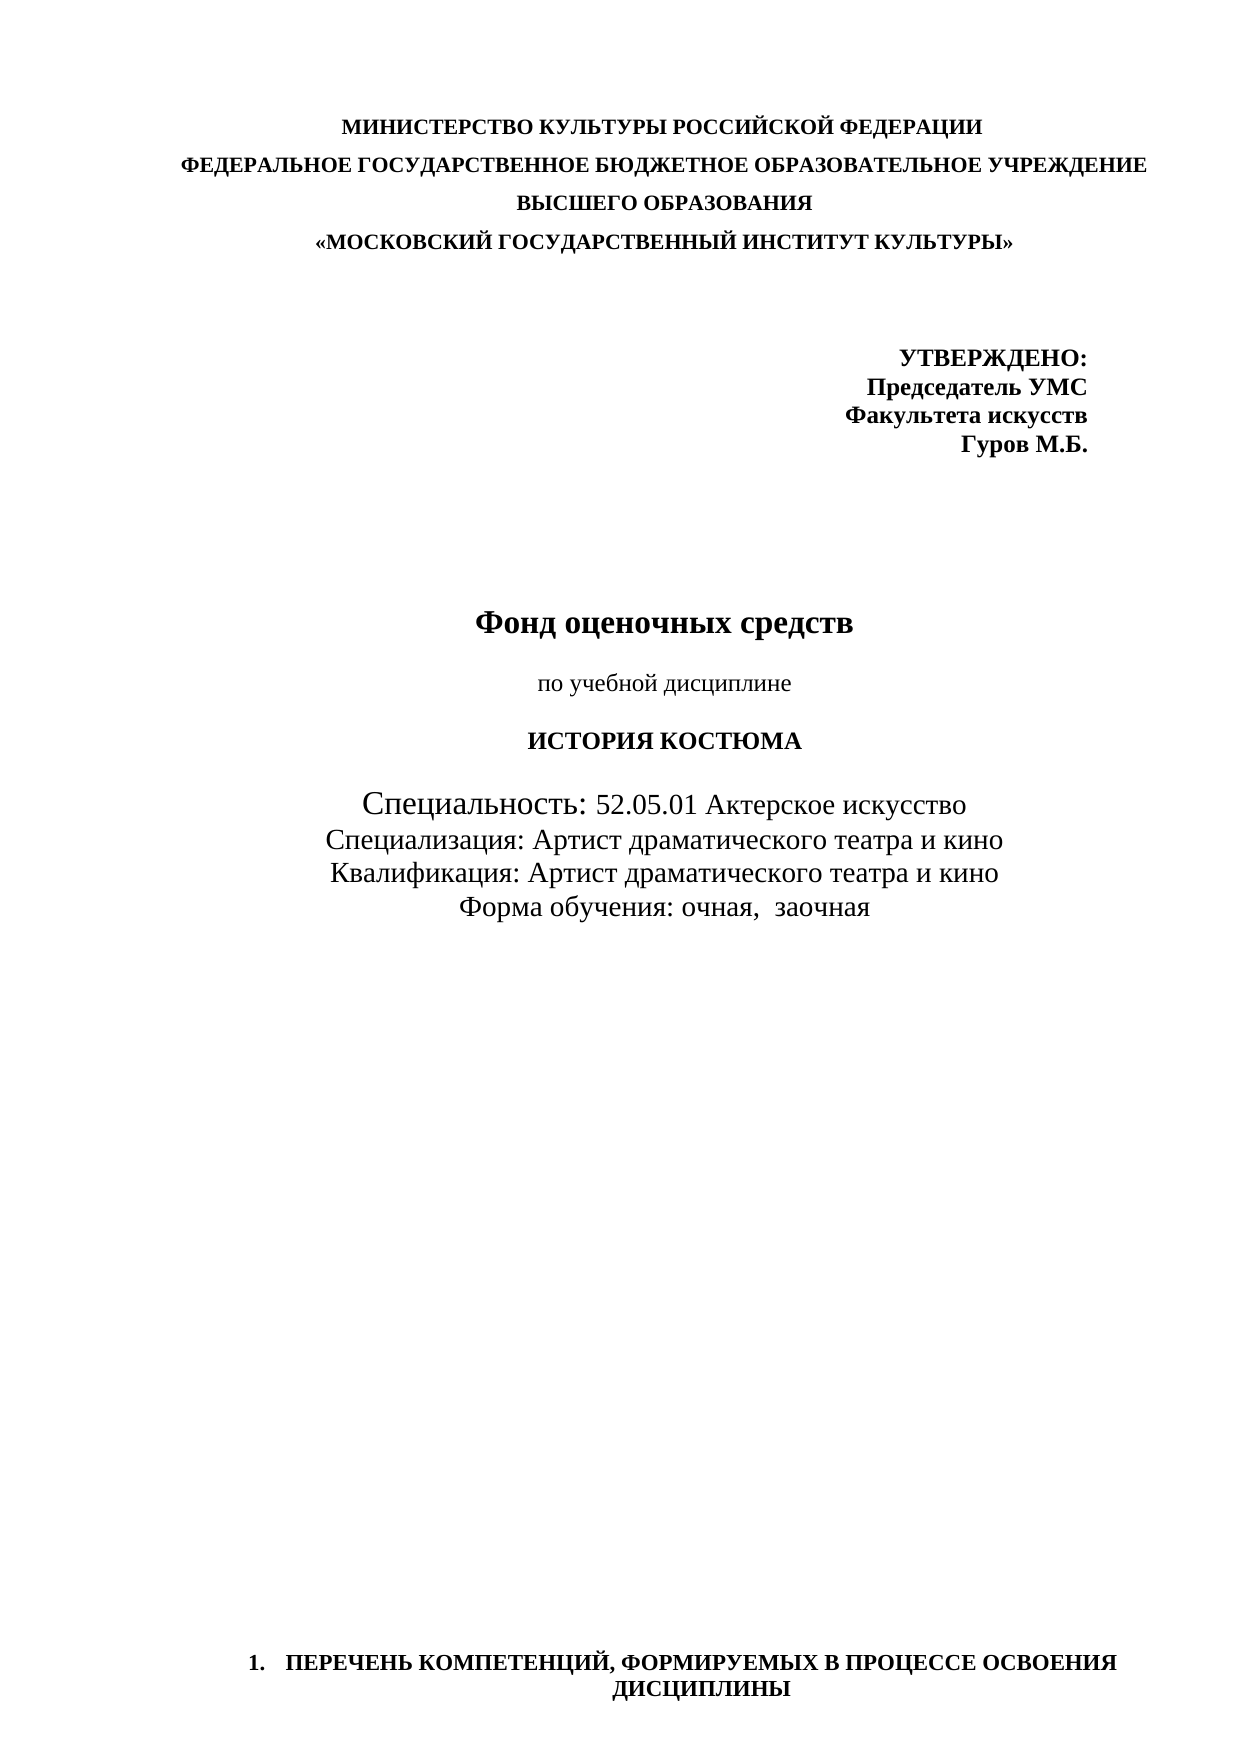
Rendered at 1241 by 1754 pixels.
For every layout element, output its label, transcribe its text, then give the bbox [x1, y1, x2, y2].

text Специализация: Артист драматического театра и кино Квалификация: Артист драматического театра и кино Форма обучения: очная, заочная [313, 822, 1016, 923]
text ВЫСШЕГО ОБРАЗОВАНИЯ [516, 191, 1159, 216]
text ИСТОРИЯ КОСТЮМА [313, 726, 1016, 755]
text Специальность: 52.05.01 Актерское искусство [313, 783, 1016, 822]
text по учебной дисциплине [313, 668, 1016, 697]
text МИНИСТЕРСТВО КУЛЬТУРЫ РОССИЙСКОЙ ФЕДЕРАЦИИ ФЕДЕРАЛЬНОЕ ГОСУДАРСТВЕННОЕ БЮДЖЕТНОЕ ОБРАЗОВАТЕЛЬНОЕ УЧРЕЖДЕНИЕ [181, 114, 1149, 178]
table_header УТВЕРЖДЕНО: Председатель УМС Факультета искусств Гуров М.Б. [656, 343, 1099, 458]
text Фонд оценочных средств [313, 602, 1016, 640]
list ПЕРЕЧЕНЬ КОМПЕТЕНЦИЙ, ФОРМИРУЕМЫХ В ПРОЦЕССЕ ОСВОЕНИЯ ДИСЦИПЛИНЫ [206, 1649, 1159, 1702]
text «МОСКОВСКИЙ ГОСУДАРСТВЕННЫЙ ИНСТИТУТ КУЛЬТУРЫ» [313, 229, 1016, 254]
